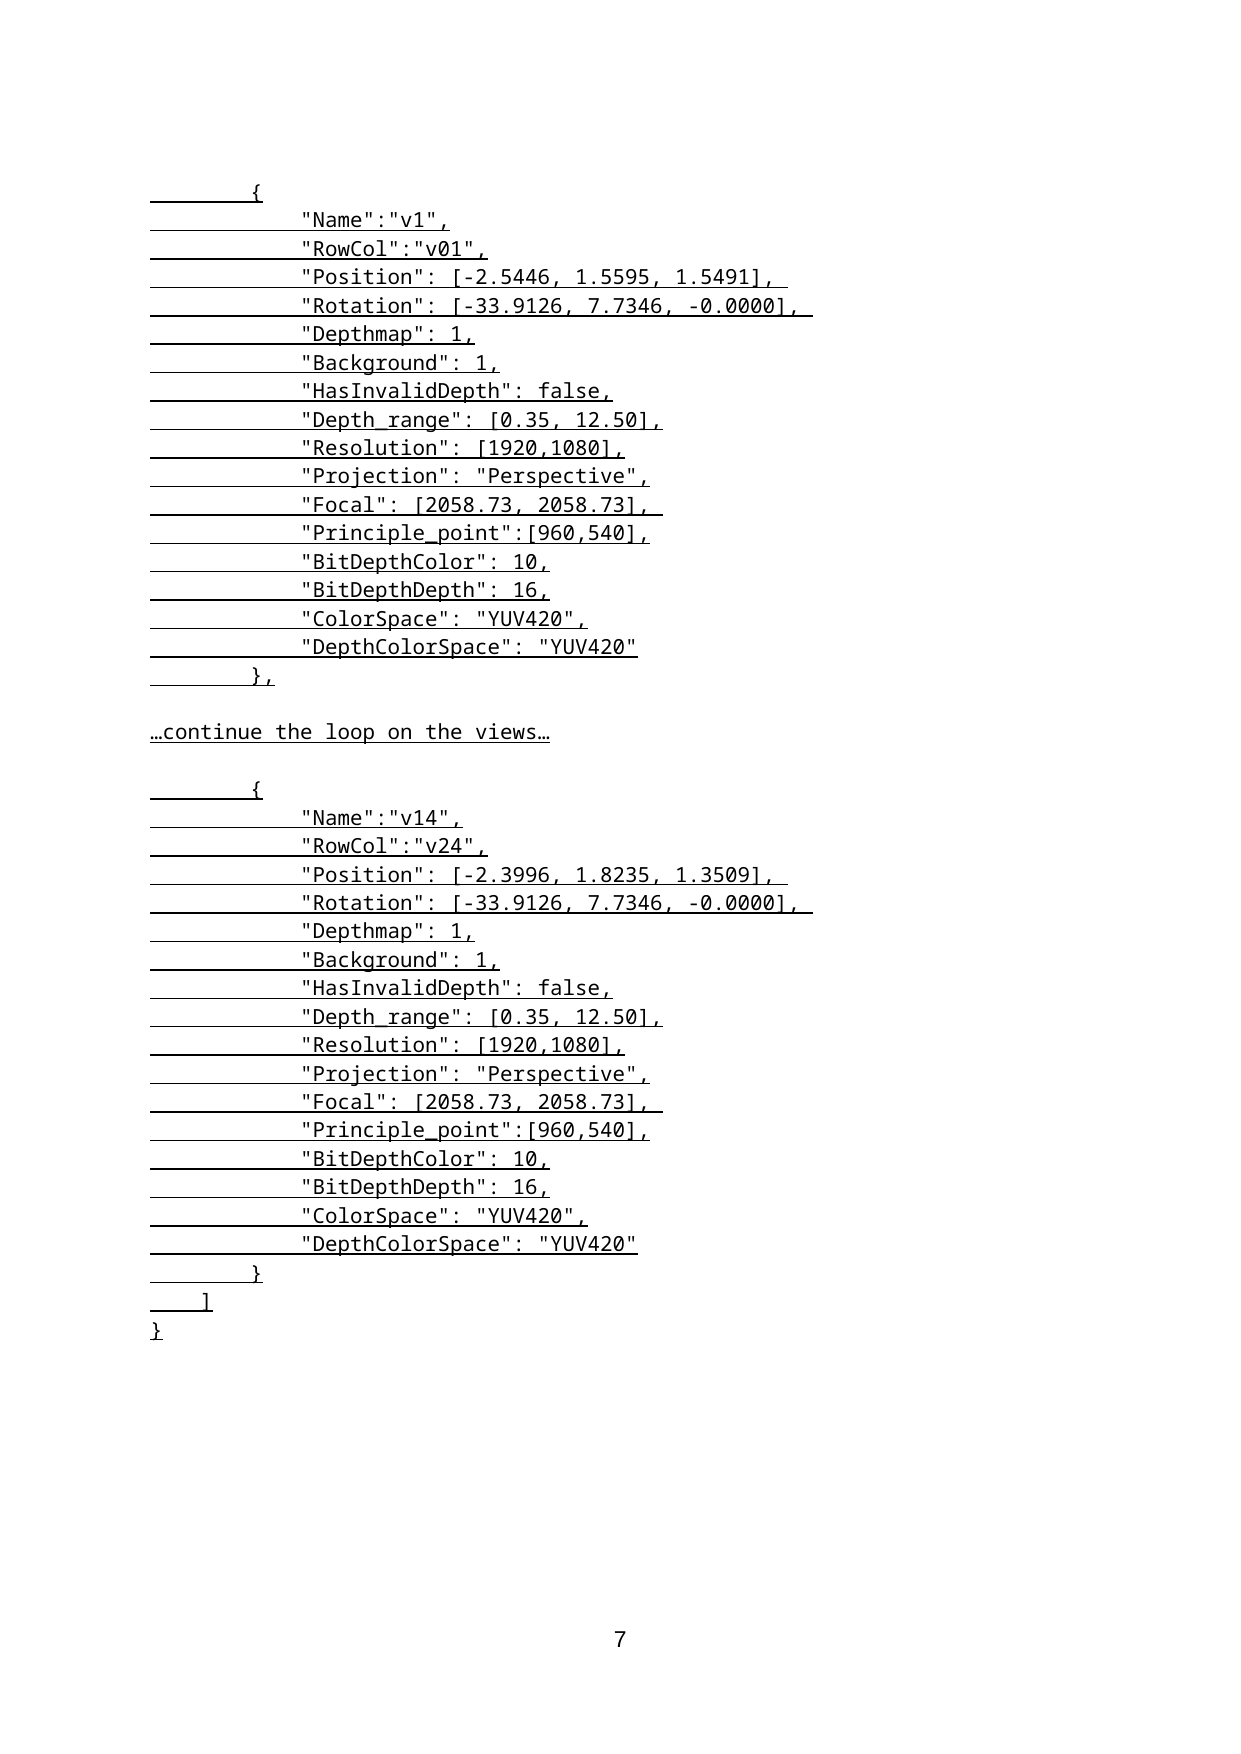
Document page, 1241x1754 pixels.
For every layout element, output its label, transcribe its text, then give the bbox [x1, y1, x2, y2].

text } [150, 1258, 1090, 1286]
text } [150, 1315, 1090, 1343]
text "Projection": "Perspective", [150, 462, 1090, 490]
text "DepthColorSpace": "YUV420" [150, 632, 1090, 661]
text ] [150, 1286, 1090, 1315]
text "BitDepthColor": 10, [150, 547, 1090, 575]
text "Resolution": [1920,1080], [150, 433, 1090, 462]
text "Projection": "Perspective", [150, 1059, 1090, 1087]
text "RowCol":"v24", [150, 831, 1090, 860]
text "Position": [-2.5446, 1.5595, 1.5491], [150, 262, 1090, 291]
text "BitDepthDepth": 16, [150, 1172, 1090, 1201]
text "Name":"v1", [150, 206, 1090, 234]
text "Background": 1, [150, 348, 1090, 376]
text "HasInvalidDepth": false, [150, 973, 1090, 1002]
text "ColorSpace": "YUV420", [150, 604, 1090, 632]
text "Rotation": [-33.9126, 7.7346, -0.0000], [150, 291, 1090, 319]
text "Resolution": [1920,1080], [150, 1030, 1090, 1059]
text …continue the loop on the views… [150, 717, 1090, 746]
text "BitDepthDepth": 16, [150, 575, 1090, 604]
text }, [150, 661, 1090, 689]
text "DepthColorSpace": "YUV420" [150, 1229, 1090, 1258]
text "RowCol":"v01", [150, 234, 1090, 262]
text "BitDepthColor": 10, [150, 1144, 1090, 1172]
text "Focal": [2058.73, 2058.73], [150, 1087, 1090, 1116]
text { [150, 177, 1090, 206]
text "Depth_range": [0.35, 12.50], [150, 1002, 1090, 1030]
text "Name":"v14", [150, 803, 1090, 831]
text "Depthmap": 1, [150, 319, 1090, 348]
text "Depthmap": 1, [150, 917, 1090, 945]
text "Position": [-2.3996, 1.8235, 1.3509], [150, 860, 1090, 888]
text { [150, 774, 1090, 803]
text "Principle_point":[960,540], [150, 1116, 1090, 1144]
text "Rotation": [-33.9126, 7.7346, -0.0000], [150, 888, 1090, 917]
text "Principle_point":[960,540], [150, 518, 1090, 547]
text "ColorSpace": "YUV420", [150, 1201, 1090, 1229]
text "Background": 1, [150, 945, 1090, 973]
text "Depth_range": [0.35, 12.50], [150, 405, 1090, 433]
text "Focal": [2058.73, 2058.73], [150, 490, 1090, 518]
text "HasInvalidDepth": false, [150, 376, 1090, 405]
